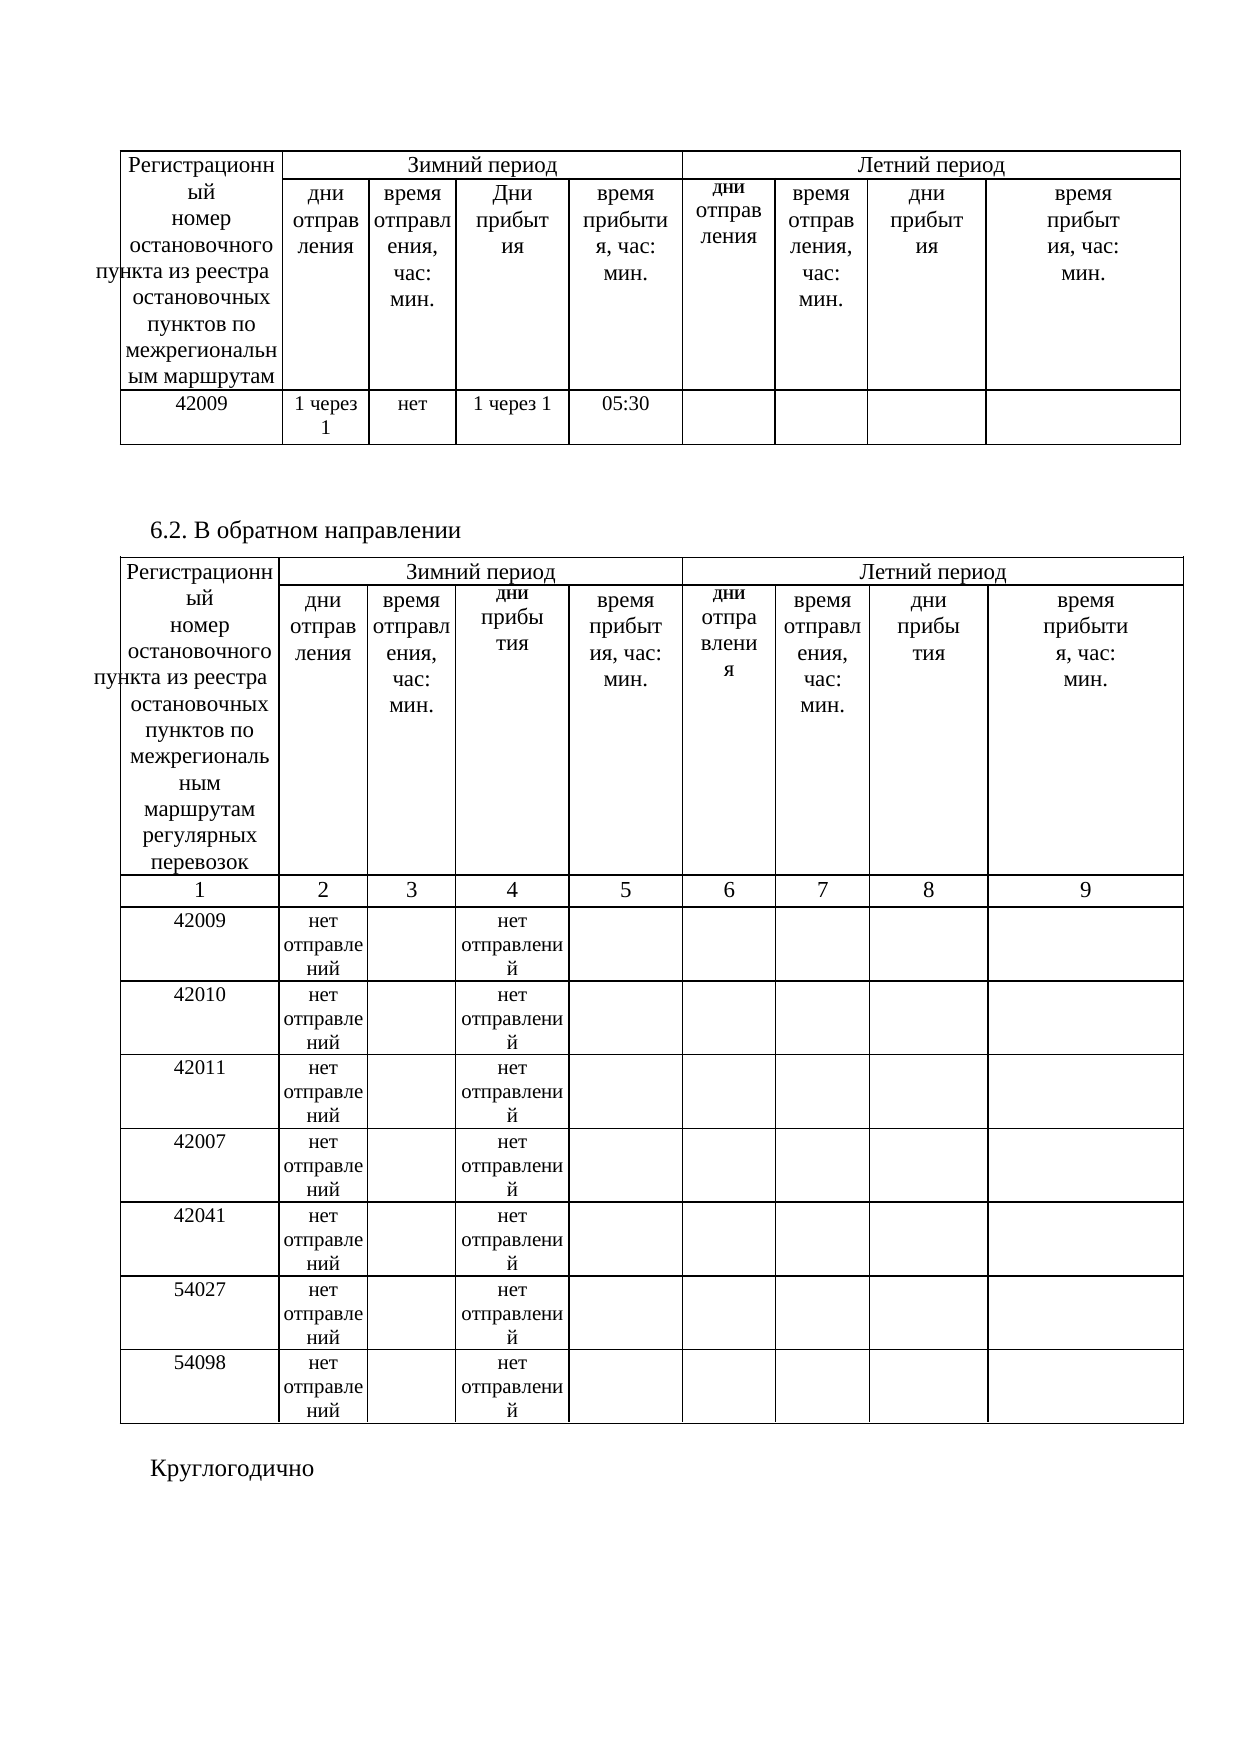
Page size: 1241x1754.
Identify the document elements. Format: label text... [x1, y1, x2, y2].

table_cell [989, 1277, 1183, 1349]
table_cell 05:30 [570, 391, 682, 444]
table_cell нет отправлений [456, 982, 568, 1054]
table_cell время отправл ения, час: мин. [370, 180, 455, 389]
table_cell нет отправлений [456, 1055, 568, 1127]
table_cell 2 [280, 876, 367, 906]
table_cell нет отправлений [456, 1129, 568, 1201]
table_cell 1 через 1 [283, 391, 368, 444]
table_cell нет отправлений [280, 1277, 367, 1349]
table_cell 42011 [121, 1055, 278, 1127]
table_cell [683, 1129, 775, 1201]
table_cell [570, 982, 682, 1054]
text 6.2. В обратном направлении [150, 515, 1090, 544]
table_cell [776, 391, 867, 444]
table_cell дни прибы тия [870, 586, 987, 874]
table_cell ДНИ отпра влени я [683, 586, 775, 874]
table_cell ДНИ отправ ления [683, 180, 774, 389]
table_cell [870, 908, 987, 980]
table_cell ДНИ прибы тия [456, 586, 568, 874]
table_cell [683, 1203, 775, 1275]
table_cell [570, 908, 682, 980]
table_cell [870, 1055, 987, 1127]
table_cell [989, 908, 1183, 980]
table_cell [776, 1277, 869, 1349]
table_cell время отправл ения, час: мин. [368, 586, 455, 874]
table_cell дни прибыт ия [868, 180, 985, 389]
table_cell нет отправлений [456, 1277, 568, 1349]
table_cell нет отправлений [280, 982, 367, 1054]
table_cell дни отправ ления [280, 586, 367, 874]
table_cell [368, 1203, 455, 1275]
table_cell нет [370, 391, 455, 444]
table_cell 42041 [121, 1203, 278, 1275]
table_cell [570, 1203, 682, 1275]
text Круглогодично [150, 1453, 1090, 1481]
table_cell [776, 1055, 869, 1127]
table_cell 8 [870, 876, 987, 906]
table_header Летний период [683, 558, 1183, 584]
table_cell 7 [776, 876, 869, 906]
table_cell [870, 982, 987, 1054]
table_cell 1 через 1 [457, 391, 568, 444]
table_cell [870, 1277, 987, 1349]
table_header Зимний период [280, 558, 682, 584]
table_cell 54098 [121, 1350, 278, 1422]
table_cell время прибыти я, час: мин. [989, 586, 1183, 874]
table_cell [776, 908, 869, 980]
table_cell [368, 908, 455, 980]
table_cell время отправл ения, час: мин. [776, 586, 869, 874]
table_cell [776, 1350, 869, 1422]
table_cell [776, 1203, 869, 1275]
table_cell нет отправлений [456, 908, 568, 980]
table_cell [870, 1129, 987, 1201]
table_cell [570, 1350, 682, 1422]
table_cell [989, 1055, 1183, 1127]
table_cell 6 [683, 876, 775, 906]
table_cell 42010 [121, 982, 278, 1054]
table_cell 54027 [121, 1277, 278, 1349]
table_cell время прибыти я, час: мин. [570, 180, 682, 389]
table_cell [368, 1129, 455, 1201]
table_cell [683, 1055, 775, 1127]
table_cell 42009 [121, 908, 278, 980]
table_cell нет отправлений [456, 1203, 568, 1275]
table_cell [989, 1129, 1183, 1201]
table_cell время прибыт ия, час: мин. [987, 180, 1180, 389]
table_cell нет отправлений [280, 908, 367, 980]
table_cell 9 [989, 876, 1183, 906]
table_cell [683, 908, 775, 980]
table_cell 4 [456, 876, 568, 906]
table_cell [368, 1055, 455, 1127]
table_cell [683, 982, 775, 1054]
table_cell [989, 982, 1183, 1054]
table_cell [683, 391, 774, 444]
table_cell 42009 [121, 391, 282, 444]
table_cell [868, 391, 985, 444]
table_header Зимний период [283, 152, 682, 178]
table_cell 1 [121, 876, 278, 906]
table_cell 42007 [121, 1129, 278, 1201]
table_cell [987, 391, 1180, 444]
table_cell 5 [570, 876, 682, 906]
table_cell [776, 1129, 869, 1201]
table_cell [368, 1277, 455, 1349]
table_cell дни отправ ления [283, 180, 368, 389]
table_cell [368, 1350, 455, 1422]
table_cell [570, 1055, 682, 1127]
table_cell 3 [368, 876, 455, 906]
table_cell время прибыт ия, час: мин. [570, 586, 682, 874]
table_header Летний период [683, 152, 1180, 178]
table_cell нет отправлений [280, 1203, 367, 1275]
table_cell нет отправлений [456, 1350, 568, 1422]
table_cell Дни прибыт ия [457, 180, 568, 389]
table_cell нет отправлений [280, 1055, 367, 1127]
table_cell [870, 1350, 987, 1422]
table_header Регистрационный номер остановочного пункта из реестра остановочных пунктов по межрегиональным маршрутам регулярных перевозок [121, 558, 278, 874]
table_cell время отправ ления, час: мин. [776, 180, 867, 389]
table_cell [989, 1203, 1183, 1275]
table_header Регистрационный номер остановочного пункта из реестра остановочных пунктов по межрегиональным маршрутам регулярных перевозок [121, 152, 282, 389]
table_cell [776, 982, 869, 1054]
table_cell [570, 1129, 682, 1201]
table_cell [683, 1350, 775, 1422]
table_cell [870, 1203, 987, 1275]
table_cell [570, 1277, 682, 1349]
table_cell [368, 982, 455, 1054]
table_cell нет отправлений [280, 1350, 367, 1422]
table_cell нет отправлений [280, 1129, 367, 1201]
table_cell [989, 1350, 1183, 1422]
table_cell [683, 1277, 775, 1349]
